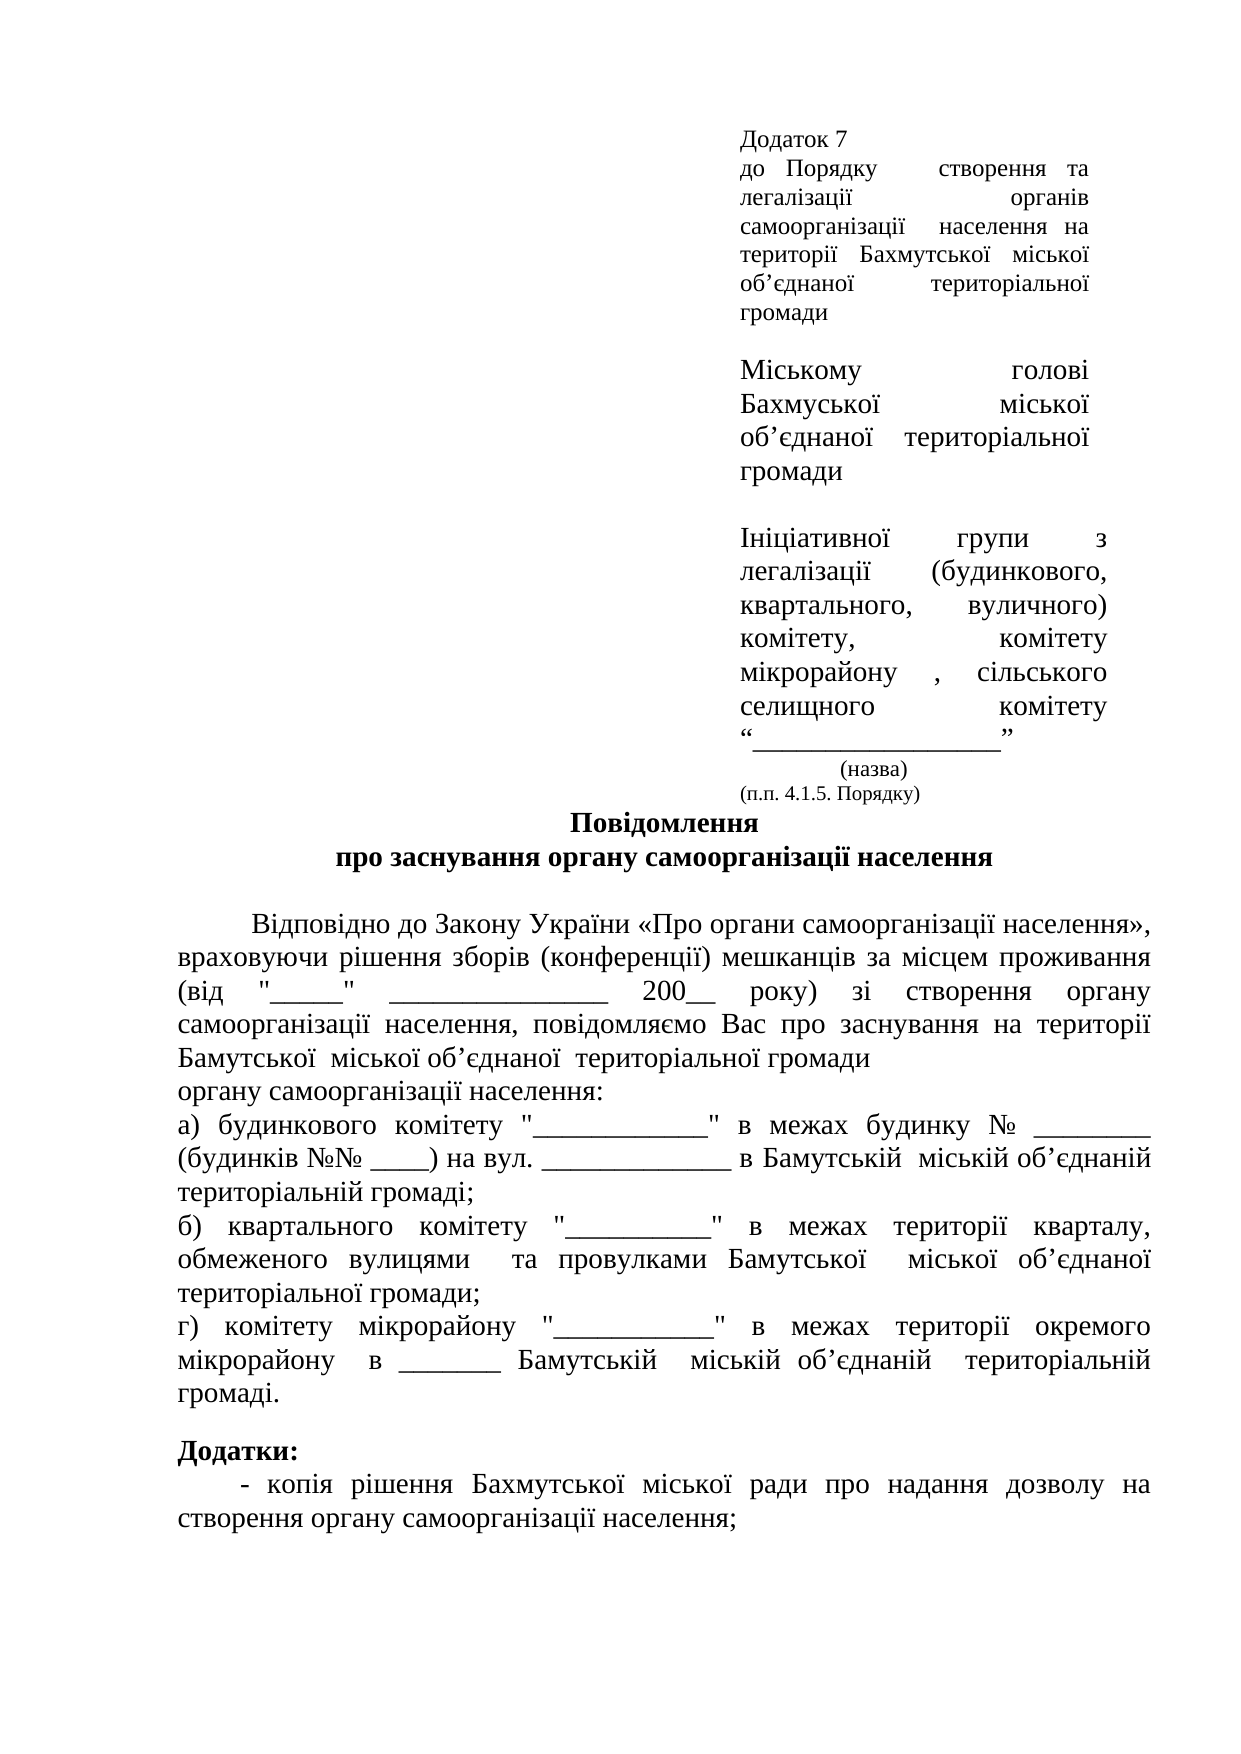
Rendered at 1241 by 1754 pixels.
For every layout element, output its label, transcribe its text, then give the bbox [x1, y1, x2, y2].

text (п.п. 4.1.5. Порядку) [177, 781, 1152, 805]
text г) комітету мікрорайону "___________" в межах території окремого мікрорайону в _______ Бамутській міській об’єднаній територіальній громаді. [177, 1308, 1152, 1409]
text б) квартального комітету "__________" в межах території кварталу, обмеженого вулицями та провулками Бамутської міської об’єднаної територіальної громади; [177, 1208, 1152, 1308]
text про заснування органу самоорганізації населення [177, 839, 1152, 872]
text Міському голові Бахмуської міської об’єднаної територіальної громади [740, 352, 1089, 486]
text - копія рішення Бахмутської міської ради про надання дозволу на створення органу самоорганізації населення; [177, 1466, 1152, 1533]
text Відповідно до Закону України «Про органи самоорганізації населення», враховуючи рішення зборів (конференції) мешканців за місцем проживання (від "_____" _______________ 200__ року) зі створення органу самоорганізації населення, повідомляємо Вас про заснування на території Бамутської міської об’єднаної територіальної громади [177, 906, 1152, 1073]
text а) будинкового комітету "____________" в межах будинку № ________ (будинків №№ ____) на вул. _____________ в Бамутській міській об’єднаній територіальній громаді; [177, 1107, 1152, 1208]
subtitle Повідомлення [177, 805, 1152, 839]
text Додаток 7 [740, 124, 1089, 153]
text органу самоорганізації населення: [177, 1073, 1152, 1107]
text (назва) [177, 755, 1089, 781]
text до Порядку створення та легалізації органів самоорганізації населення на території Бахмутської міської об’єднаної територіальної громади [740, 153, 1089, 326]
text Ініціативної групи з легалізації (будинкового, квартального, вуличного) комітету, комітету мікрорайону , сільського селищного комітету “_________________” [740, 520, 1107, 755]
text Додатки: [177, 1433, 1152, 1466]
